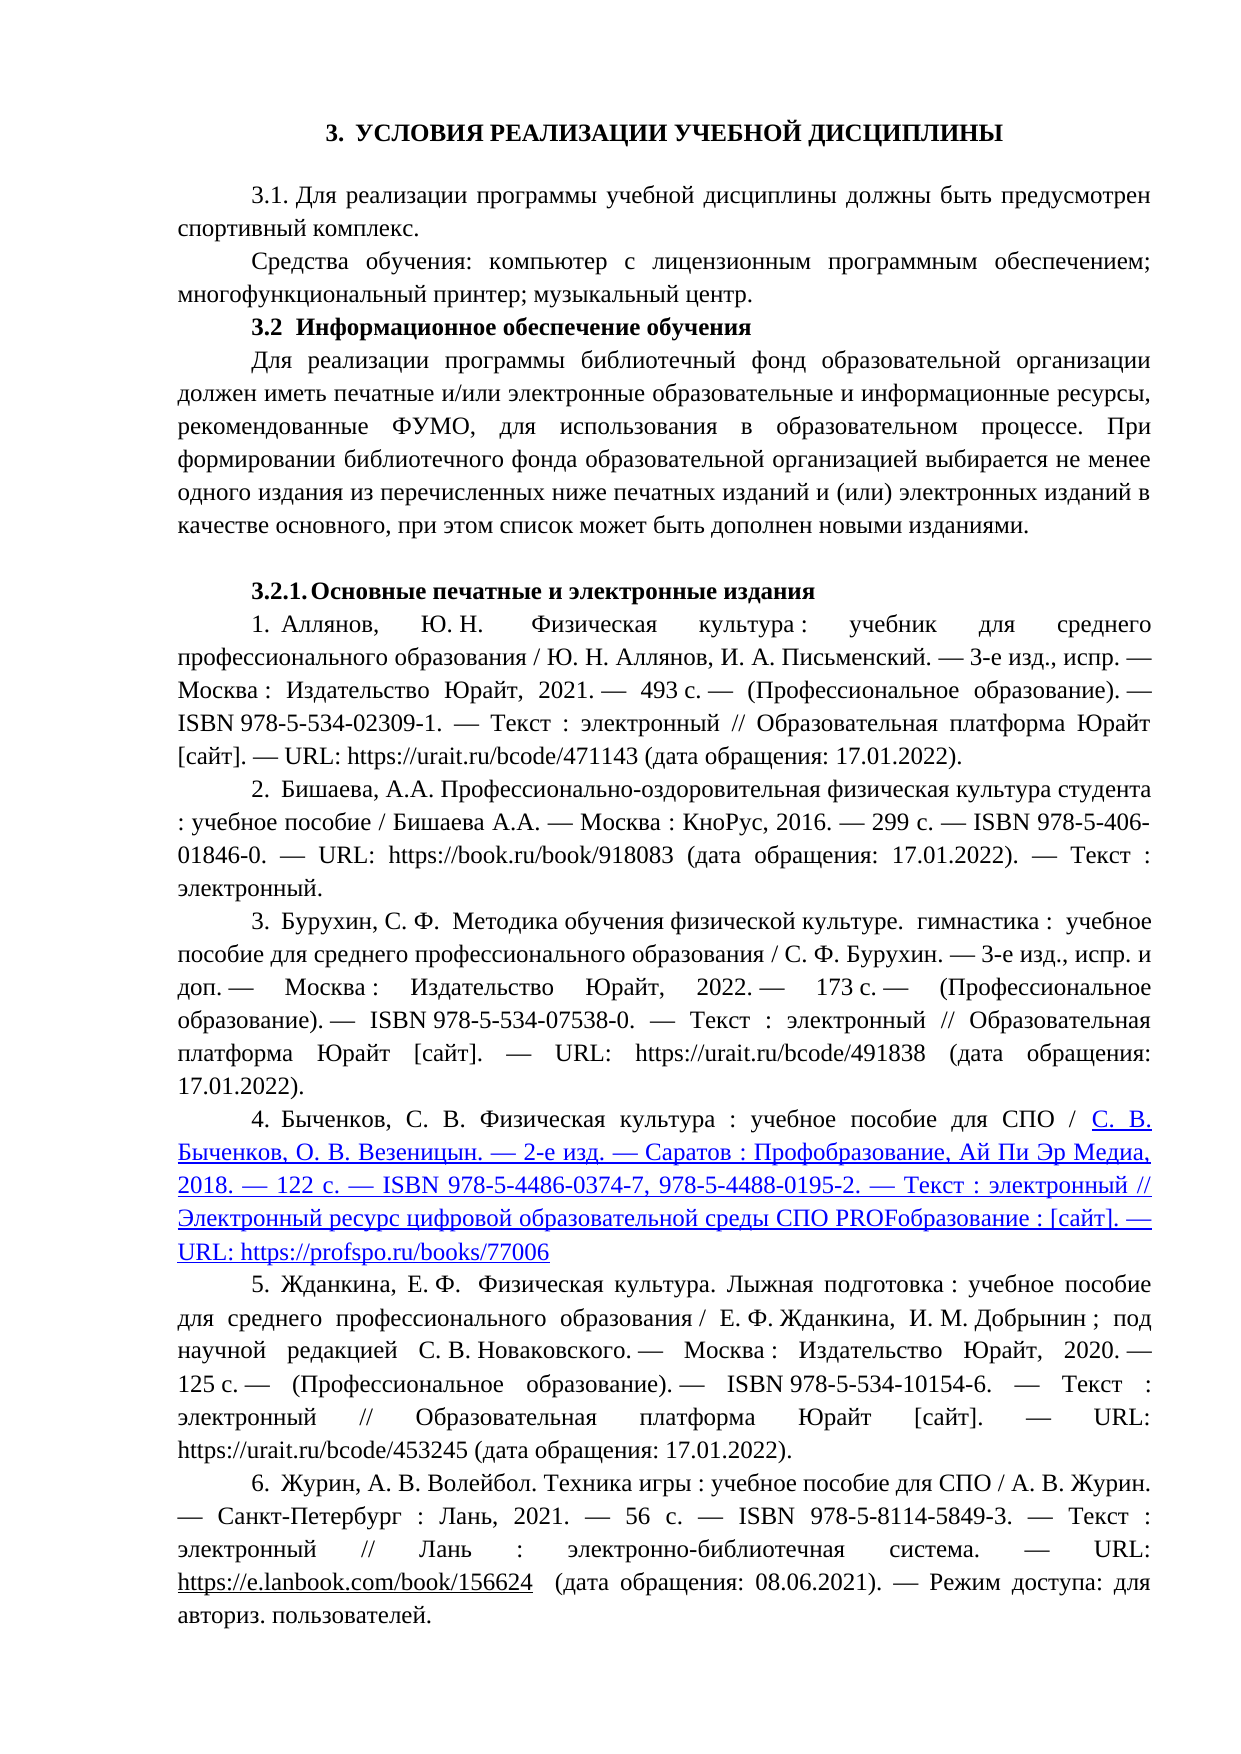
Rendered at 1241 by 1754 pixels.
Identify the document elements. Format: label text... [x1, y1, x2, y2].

list Быченков, С. В. Физическая культура : учебное пособие для СПО / С. В. Быченков, О. В. Везеницын. — 2-е изд. — Саратов : Профобразование, Ай Пи Эр Медиа, 2018. — 122 c. — ISBN 978-5-4486-0374-7, 978-5-4488-0195-2. — Текст : электронный // Электронный ресурс цифровой образовательной среды СПО PROFобразование : [сайт]. — URL: https://profspo.ru/books/77006 [177, 1104, 1152, 1196]
list Быченков, С. В. Физическая культура : учебное пособие для СПО / С. В. Быченков, О. В. Везеницын. — 2-е изд. — Саратов : Профобразование, Ай Пи Эр Медиа, 2018. — 122 c. — ISBN 978-5-4486-0374-7, 978-5-4488-0195-2. — Текст : электронный // Электронный ресурс цифровой образовательной среды СПО PROFобразование : [сайт]. — URL: https://profspo.ru/books/77006 [177, 1197, 1152, 1228]
text Для реализации программы библиотечный фонд образовательной организации должен иметь печатные и/или электронные образовательные и информационные ресурсы, рекомендованные ФУМО, для использования в образовательном процессе. При формировании библиотечного фонда образовательной организацией выбирается не менее одного издания из перечисленных ниже печатных изданий и (или) электронных изданий в качестве основного, при этом список может быть дополнен новыми изданиями. [177, 345, 1152, 539]
subtitle Информационное обеспечение обучения [177, 312, 1152, 341]
list Основные печатные и электронные издания [177, 576, 1152, 605]
subtitle УСЛОВИЯ РЕАЛИЗАЦИИ УЧЕБНОЙ ДИСЦИПЛИНЫ [177, 118, 1152, 147]
list Журин, А. В. Волейбол. Техника игры : учебное пособие для СПО / А. В. Журин. — Санкт-Петербург : Лань, 2021. — 56 с. — ISBN 978-5-8114-5849-3. — Текст : электронный // Лань : электронно-библиотечная система. — URL: https://e.lanbook.com/book/156624 (дата обращения: 08.06.2021). — Режим доступа: для авториз. пользователей. [177, 1468, 1152, 1628]
list Для реализации программы учебной дисциплины должны быть предусмотрен спортивный комплекс. [177, 180, 1152, 242]
list Бурухин, С. Ф. Методика обучения физической культуре. гимнастика : учебное пособие для среднего профессионального образования / С. Ф. Бурухин. — 3-е изд., испр. и доп. — Москва : Издательство Юрайт, 2022. — 173 с. — (Профессиональное образование). — ISBN 978-5-534-07538-0. — Текст : электронный // Образовательная платформа Юрайт [сайт]. — URL: https://urait.ru/bcode/491838 (дата обращения: 17.01.2022). [177, 906, 1152, 1100]
list Жданкина, Е. Ф. Физическая культура. Лыжная подготовка : учебное пособие для среднего профессионального образования / Е. Ф. Жданкина, И. М. Добрынин ; под научной редакцией С. В. Новаковского. — Москва : Издательство Юрайт, 2020. — 125 с. — (Профессиональное образование). — ISBN 978-5-534-10154-6. — Текст : электронный // Образовательная платформа Юрайт [сайт]. — URL: https://urait.ru/bcode/453245 (дата обращения: 17.01.2022). [177, 1269, 1152, 1463]
text Средства обучения: компьютер с лицензионным программным обеспечением; многофункциональный принтер; музыкальный центр. [177, 246, 1152, 308]
list Аллянов, Ю. Н. Физическая культура : учебник для среднего профессионального образования / Ю. Н. Аллянов, И. А. Письменский. — 3-е изд., испр. — Москва : Издательство Юрайт, 2021. — 493 с. — (Профессиональное образование). — ISBN 978-5-534-02309-1. — Текст : электронный // Образовательная платформа Юрайт [сайт]. — URL: https://urait.ru/bcode/471143 (дата обращения: 17.01.2022). [177, 609, 1152, 770]
list Быченков, С. В. Физическая культура : учебное пособие для СПО / С. В. Быченков, О. В. Везеницын. — 2-е изд. — Саратов : Профобразование, Ай Пи Эр Медиа, 2018. — 122 c. — ISBN 978-5-4486-0374-7, 978-5-4488-0195-2. — Текст : электронный // Электронный ресурс цифровой образовательной среды СПО PROFобразование : [сайт]. — URL: https://profspo.ru/books/77006 [177, 1229, 1152, 1265]
list Бишаева, А.А. Профессионально-оздоровительная физическая культура студента : учебное пособие / Бишаева А.А. — Москва : КноРус, 2016. — 299 с. — ISBN 978-5-406-01846-0. — URL: https://book.ru/book/918083 (дата обращения: 17.01.2022). — Текст : электронный. [177, 774, 1152, 902]
